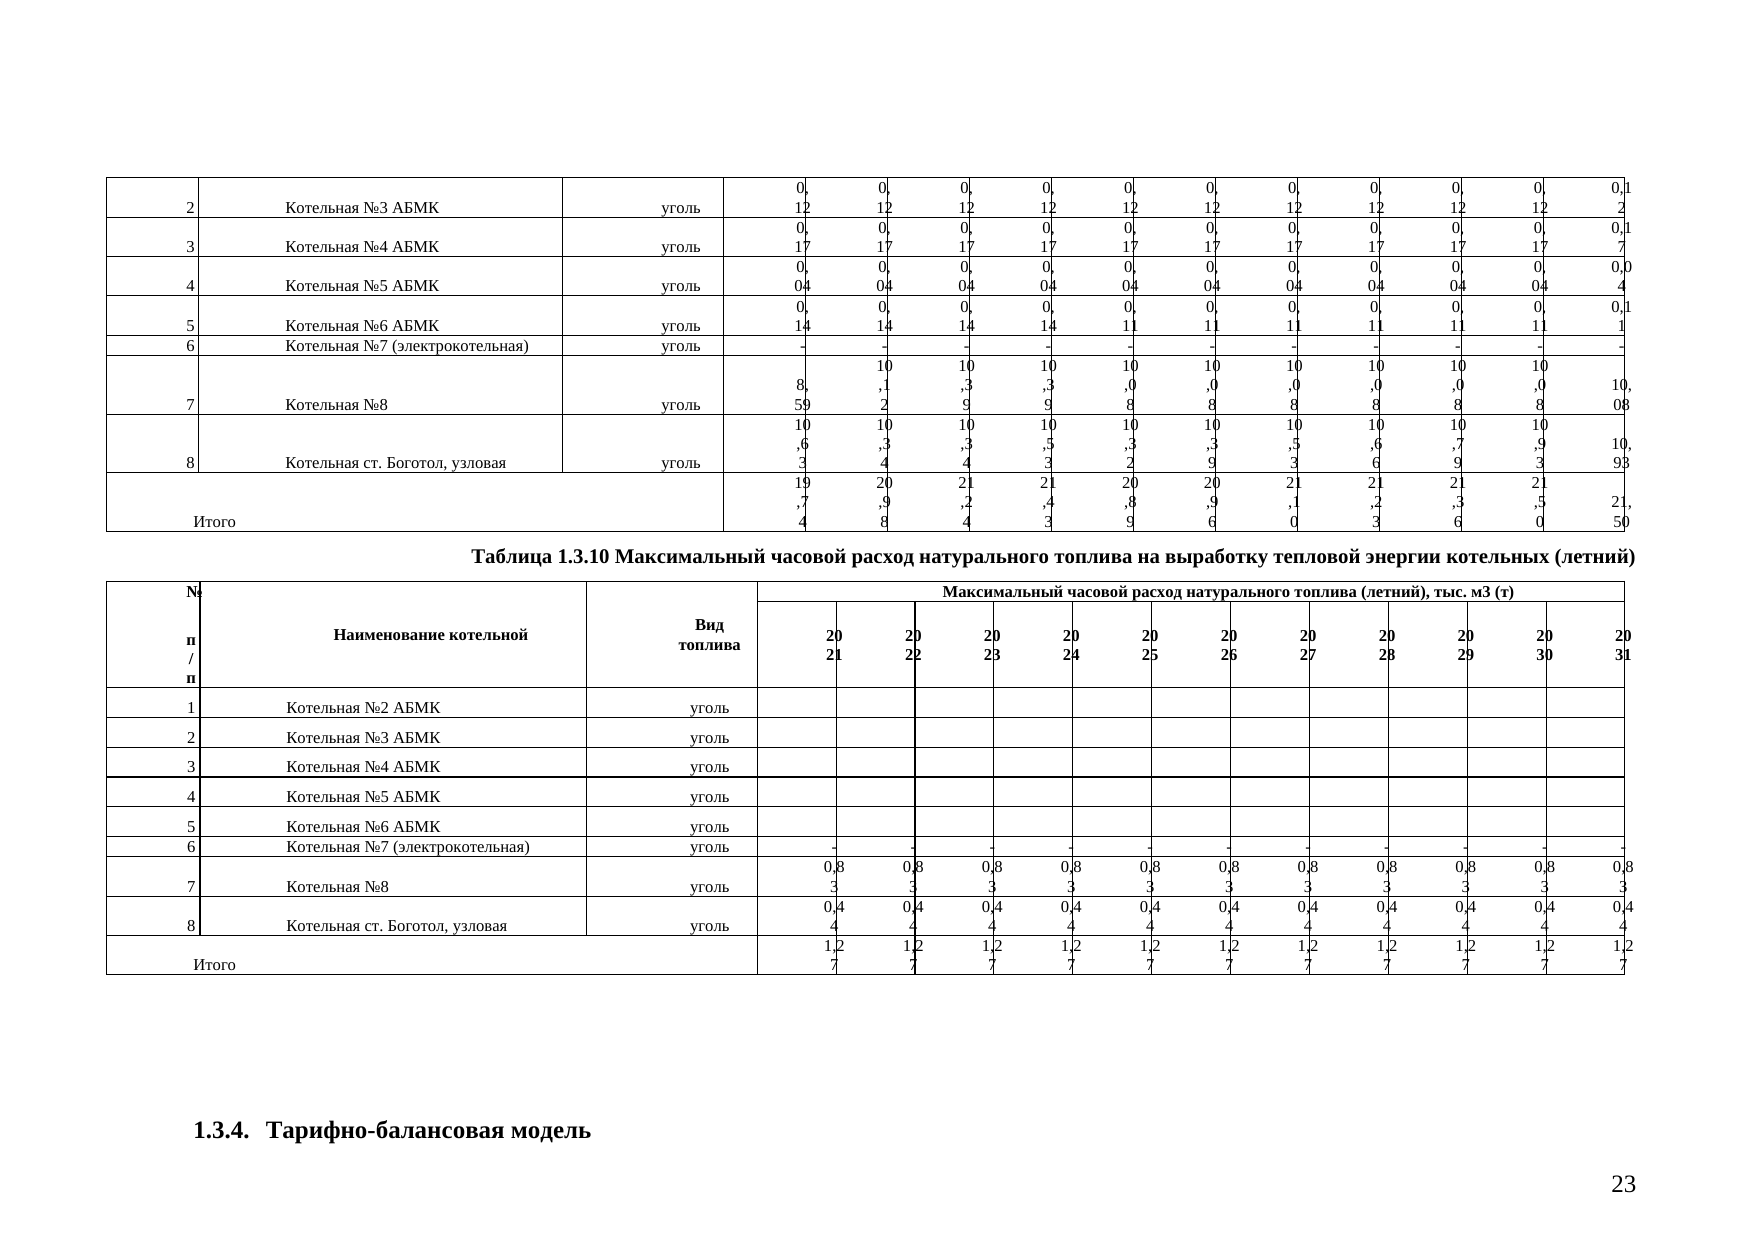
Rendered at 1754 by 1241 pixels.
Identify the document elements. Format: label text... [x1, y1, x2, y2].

table_cell 0,12 [1134, 178, 1215, 217]
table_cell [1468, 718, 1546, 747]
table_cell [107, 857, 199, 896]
table_cell 10,08 [1462, 356, 1543, 413]
table_cell 10,08 [1052, 356, 1133, 413]
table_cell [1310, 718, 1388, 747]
table_cell 0,11 [1134, 296, 1215, 335]
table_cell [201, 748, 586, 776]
table_cell 0,17 [1462, 218, 1543, 256]
table_cell 0,11 [1380, 296, 1461, 335]
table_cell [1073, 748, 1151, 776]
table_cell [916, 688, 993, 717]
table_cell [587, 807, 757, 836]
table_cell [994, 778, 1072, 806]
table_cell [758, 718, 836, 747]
table_cell 10,08 [1216, 356, 1297, 413]
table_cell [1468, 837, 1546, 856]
table_cell 0,12 [1380, 178, 1461, 217]
table_cell - [1216, 336, 1297, 355]
table_cell 10,08 [1380, 356, 1461, 413]
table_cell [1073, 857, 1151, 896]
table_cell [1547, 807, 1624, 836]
table_cell 0,11 [1052, 296, 1133, 335]
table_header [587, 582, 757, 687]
table_cell - [806, 336, 887, 355]
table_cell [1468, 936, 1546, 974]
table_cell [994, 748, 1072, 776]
table_cell 0,17 [1544, 218, 1624, 256]
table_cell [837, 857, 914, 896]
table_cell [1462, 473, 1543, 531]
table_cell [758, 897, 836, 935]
table_cell 0,12 [1052, 178, 1133, 217]
table_cell - [724, 336, 805, 355]
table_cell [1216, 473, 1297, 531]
table_cell 0,17 [888, 218, 969, 256]
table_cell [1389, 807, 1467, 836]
table_cell 10,53 [970, 415, 1051, 472]
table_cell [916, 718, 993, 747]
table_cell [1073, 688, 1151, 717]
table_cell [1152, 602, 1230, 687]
table_cell 10,66 [1298, 415, 1379, 472]
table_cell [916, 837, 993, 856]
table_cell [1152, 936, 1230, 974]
table_cell уголь [563, 415, 723, 472]
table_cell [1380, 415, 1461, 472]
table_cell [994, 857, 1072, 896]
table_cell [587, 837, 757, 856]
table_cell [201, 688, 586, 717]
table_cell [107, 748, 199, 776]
table_cell 0,11 [1462, 296, 1543, 335]
table_cell Котельная №8 [199, 356, 562, 413]
table_cell 10,32 [1052, 415, 1133, 472]
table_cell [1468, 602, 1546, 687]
table_cell 0,11 [1544, 296, 1624, 335]
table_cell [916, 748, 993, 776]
table_cell 6 [107, 336, 198, 355]
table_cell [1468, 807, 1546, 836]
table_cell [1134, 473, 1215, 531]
table_cell - [1134, 336, 1215, 355]
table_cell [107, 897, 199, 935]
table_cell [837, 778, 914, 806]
table_cell 5 [107, 296, 198, 335]
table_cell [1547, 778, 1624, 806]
table_cell 10,63 [724, 415, 805, 472]
table_cell - [1544, 336, 1624, 355]
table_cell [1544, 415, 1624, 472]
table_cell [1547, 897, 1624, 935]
table_cell 0,14 [970, 296, 1051, 335]
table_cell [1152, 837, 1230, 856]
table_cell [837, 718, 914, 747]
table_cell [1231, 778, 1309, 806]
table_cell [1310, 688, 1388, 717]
table_cell 10,39 [970, 356, 1051, 413]
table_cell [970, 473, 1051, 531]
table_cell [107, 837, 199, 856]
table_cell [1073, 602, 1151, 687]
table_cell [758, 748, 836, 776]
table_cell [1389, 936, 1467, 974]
table_cell 0,12 [1462, 178, 1543, 217]
table_cell 0,04 [1298, 257, 1379, 295]
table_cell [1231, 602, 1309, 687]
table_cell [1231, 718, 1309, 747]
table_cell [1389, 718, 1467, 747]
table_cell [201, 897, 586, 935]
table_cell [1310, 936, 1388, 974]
table_cell 0,04 [724, 257, 805, 295]
table_cell 10,12 [806, 356, 887, 413]
table_cell 10,39 [888, 356, 969, 413]
table_cell - [888, 336, 969, 355]
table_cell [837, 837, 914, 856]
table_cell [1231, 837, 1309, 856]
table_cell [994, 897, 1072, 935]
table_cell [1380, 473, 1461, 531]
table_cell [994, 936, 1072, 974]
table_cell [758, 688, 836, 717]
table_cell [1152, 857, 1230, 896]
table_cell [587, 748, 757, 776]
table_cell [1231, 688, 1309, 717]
table_cell - [1298, 336, 1379, 355]
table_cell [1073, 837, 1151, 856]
table_cell 10,08 [1544, 356, 1624, 413]
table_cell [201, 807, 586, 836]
table_cell уголь [563, 356, 723, 413]
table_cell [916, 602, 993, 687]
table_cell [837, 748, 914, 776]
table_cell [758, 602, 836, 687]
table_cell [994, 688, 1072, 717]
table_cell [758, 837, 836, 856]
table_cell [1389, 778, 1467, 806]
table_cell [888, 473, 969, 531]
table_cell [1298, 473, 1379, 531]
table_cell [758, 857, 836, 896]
table_cell уголь [563, 257, 723, 295]
table_cell 0,04 [888, 257, 969, 295]
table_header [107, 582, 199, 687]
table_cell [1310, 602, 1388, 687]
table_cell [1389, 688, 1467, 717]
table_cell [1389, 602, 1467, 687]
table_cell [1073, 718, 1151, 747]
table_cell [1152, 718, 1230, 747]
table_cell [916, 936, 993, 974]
table_cell 0,14 [888, 296, 969, 335]
table_cell 0,17 [1380, 218, 1461, 256]
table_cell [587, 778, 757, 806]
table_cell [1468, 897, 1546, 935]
table_cell Котельная ст. Боготол, узловая [199, 415, 562, 472]
table_cell 3 [107, 218, 198, 256]
table_cell уголь [563, 296, 723, 335]
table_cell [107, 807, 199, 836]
table_cell 8 [107, 415, 198, 472]
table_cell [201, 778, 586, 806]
table_cell 8,59 [724, 356, 805, 413]
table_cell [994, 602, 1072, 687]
table_cell 0,04 [806, 257, 887, 295]
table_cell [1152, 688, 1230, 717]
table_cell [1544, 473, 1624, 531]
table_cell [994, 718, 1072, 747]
table_cell 10,39 [1134, 415, 1215, 472]
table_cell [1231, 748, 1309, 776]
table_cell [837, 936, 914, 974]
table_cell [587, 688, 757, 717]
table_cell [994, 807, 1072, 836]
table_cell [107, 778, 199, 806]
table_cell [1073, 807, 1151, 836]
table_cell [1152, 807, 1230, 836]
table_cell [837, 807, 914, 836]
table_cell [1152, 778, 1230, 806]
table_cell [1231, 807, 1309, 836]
table_cell - [1380, 336, 1461, 355]
table_cell 0,11 [1298, 296, 1379, 335]
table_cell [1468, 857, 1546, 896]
table_cell 0,12 [888, 178, 969, 217]
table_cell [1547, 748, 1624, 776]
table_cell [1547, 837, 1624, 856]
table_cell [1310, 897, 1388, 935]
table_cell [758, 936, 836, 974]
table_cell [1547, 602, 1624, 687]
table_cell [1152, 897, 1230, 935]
table_cell 0,17 [1134, 218, 1215, 256]
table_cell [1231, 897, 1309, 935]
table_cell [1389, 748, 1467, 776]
table_cell уголь [563, 336, 723, 355]
table_cell уголь [563, 218, 723, 256]
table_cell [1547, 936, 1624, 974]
table_cell 10,34 [806, 415, 887, 472]
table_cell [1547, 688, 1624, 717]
table_cell 4 [107, 257, 198, 295]
table_cell 0,04 [1052, 257, 1133, 295]
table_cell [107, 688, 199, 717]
table_cell 10,53 [1216, 415, 1297, 472]
table_cell 10,08 [1298, 356, 1379, 413]
table_cell Котельная №7 (электрокотельная) [199, 336, 562, 355]
table_cell 0,12 [1298, 178, 1379, 217]
table_cell 10,08 [1134, 356, 1215, 413]
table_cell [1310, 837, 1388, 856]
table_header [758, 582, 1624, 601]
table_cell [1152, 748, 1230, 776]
table_cell 0,12 [1216, 178, 1297, 217]
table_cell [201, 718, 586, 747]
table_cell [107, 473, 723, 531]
table_cell 0,14 [806, 296, 887, 335]
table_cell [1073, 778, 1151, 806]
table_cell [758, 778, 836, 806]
table_cell 0,04 [1544, 257, 1624, 295]
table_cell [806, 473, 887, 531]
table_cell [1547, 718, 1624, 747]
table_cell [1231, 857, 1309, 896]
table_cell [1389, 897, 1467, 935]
table_cell 0,12 [724, 178, 805, 217]
table_cell 0,17 [806, 218, 887, 256]
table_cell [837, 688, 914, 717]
table_cell - [1462, 336, 1543, 355]
table_cell 0,04 [1216, 257, 1297, 295]
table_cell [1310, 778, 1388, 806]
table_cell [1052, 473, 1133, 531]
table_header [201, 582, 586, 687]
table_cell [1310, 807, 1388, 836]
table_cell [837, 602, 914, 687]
table_cell 0,17 [1298, 218, 1379, 256]
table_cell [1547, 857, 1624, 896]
table_cell - [970, 336, 1051, 355]
table_cell 7 [107, 356, 198, 413]
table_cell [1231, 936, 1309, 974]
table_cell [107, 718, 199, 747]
table_cell 2 [107, 178, 198, 217]
table_cell 0,17 [1216, 218, 1297, 256]
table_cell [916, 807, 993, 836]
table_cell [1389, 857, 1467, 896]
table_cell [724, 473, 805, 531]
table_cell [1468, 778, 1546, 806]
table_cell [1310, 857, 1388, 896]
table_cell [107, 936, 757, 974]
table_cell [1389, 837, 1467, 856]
table_cell 0,11 [1216, 296, 1297, 335]
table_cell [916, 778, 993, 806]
table_cell Котельная №6 АБМК [199, 296, 562, 335]
table_cell 0,12 [806, 178, 887, 217]
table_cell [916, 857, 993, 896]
table_cell 0,04 [970, 257, 1051, 295]
table_cell 0,04 [1134, 257, 1215, 295]
subtitle Тарифно-балансовая модель [193, 1115, 1636, 1143]
table_cell уголь [563, 178, 723, 217]
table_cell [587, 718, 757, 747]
table_cell 0,14 [724, 296, 805, 335]
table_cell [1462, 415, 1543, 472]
table_cell - [1052, 336, 1133, 355]
table_cell 0,12 [1544, 178, 1624, 217]
table_cell 0,17 [724, 218, 805, 256]
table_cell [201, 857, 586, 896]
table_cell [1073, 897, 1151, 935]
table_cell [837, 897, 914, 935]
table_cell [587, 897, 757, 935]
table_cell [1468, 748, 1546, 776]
table_cell Котельная №5 АБМК [199, 257, 562, 295]
table_cell 0,17 [970, 218, 1051, 256]
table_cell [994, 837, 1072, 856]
table_cell 10,34 [888, 415, 969, 472]
table_cell Котельная №4 АБМК [199, 218, 562, 256]
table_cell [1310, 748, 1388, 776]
table_cell 0,17 [1052, 218, 1133, 256]
table_cell 0,12 [970, 178, 1051, 217]
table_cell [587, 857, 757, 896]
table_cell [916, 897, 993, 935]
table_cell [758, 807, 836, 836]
table_cell Котельная №3 АБМК [199, 178, 562, 217]
table_cell 0,04 [1462, 257, 1543, 295]
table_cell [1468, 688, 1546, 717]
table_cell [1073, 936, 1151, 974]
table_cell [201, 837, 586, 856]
table_cell 0,04 [1380, 257, 1461, 295]
